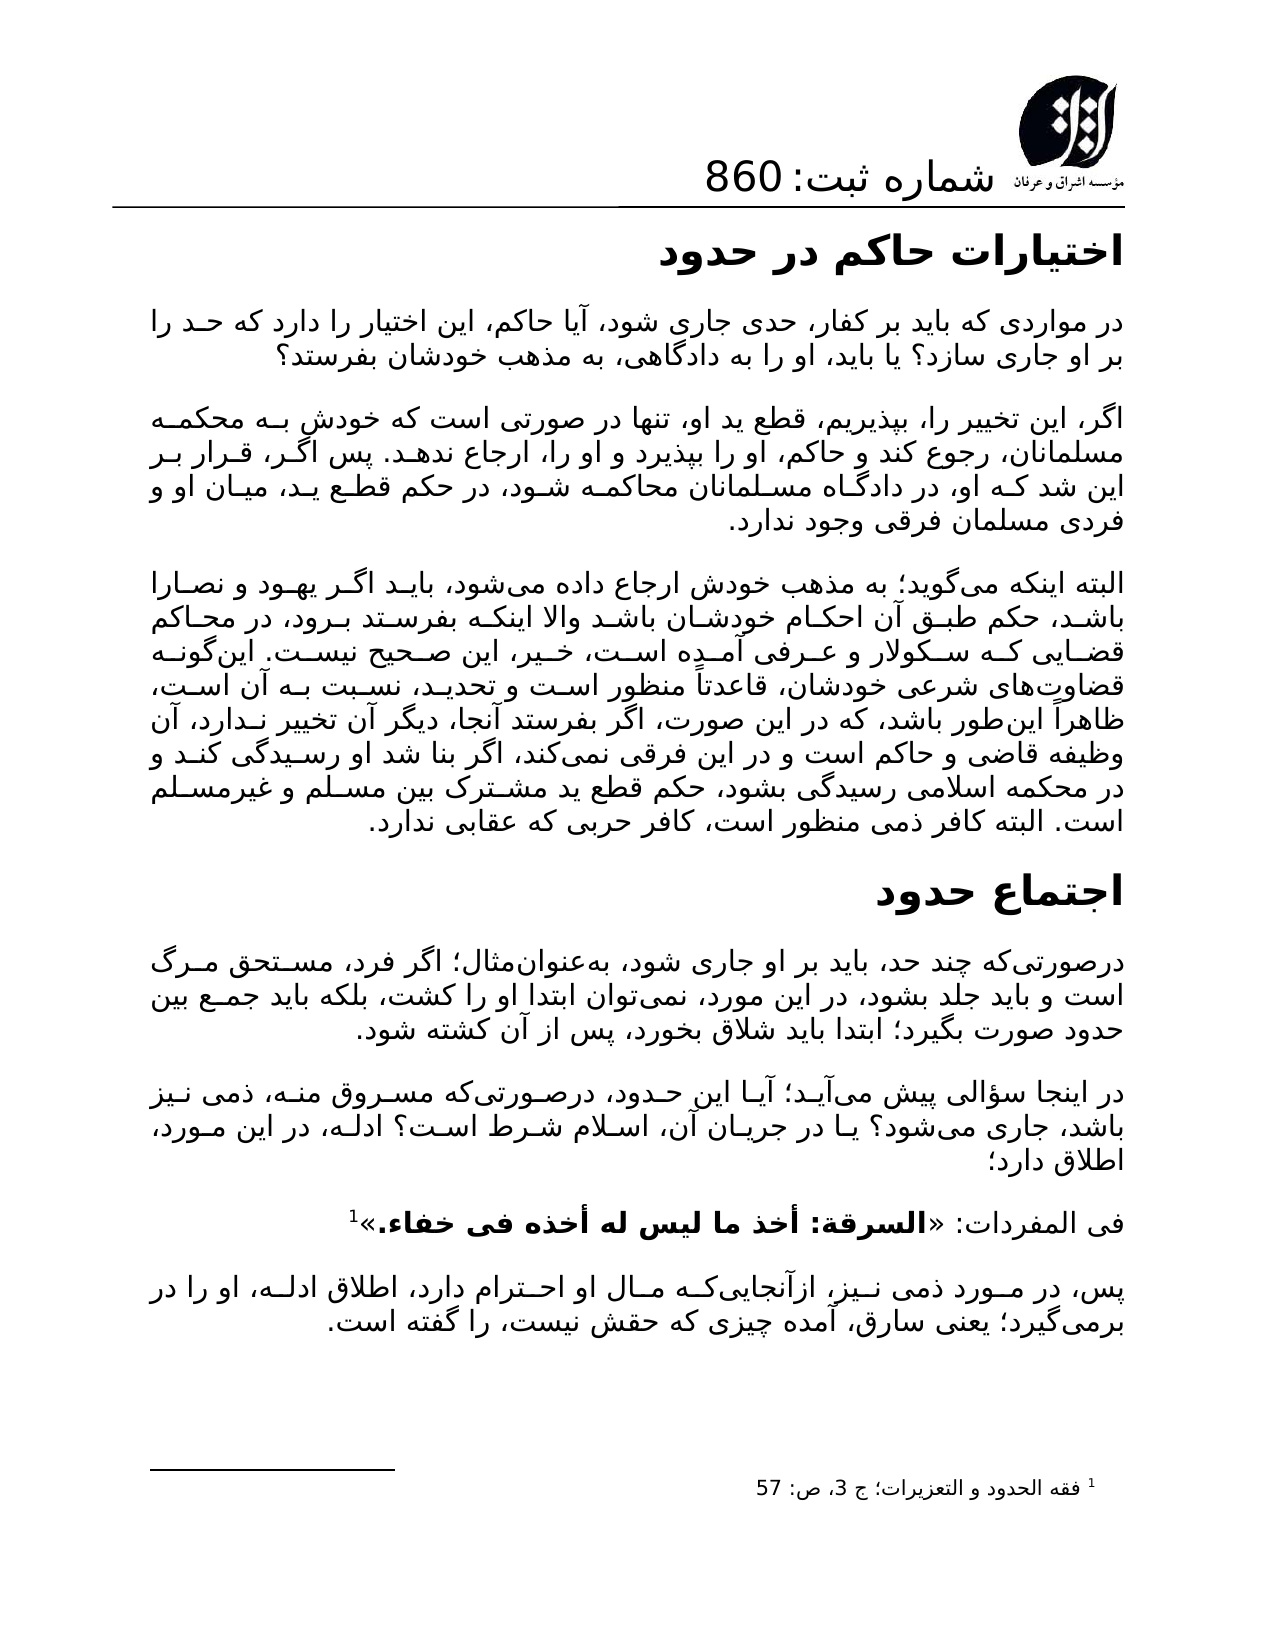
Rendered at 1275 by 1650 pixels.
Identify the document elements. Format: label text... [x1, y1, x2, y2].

text در اینجا سؤالی پیش می‌آید؛ آیا این حدود، درصورتی‌که مسروق منه، ذمی نیز باشد، جاری می‌شود؟ یا در جریان آن، اسلام شرط است؟ ادله، در این مورد، اطلاق دارد؛ [150, 1076, 1125, 1178]
text اگر، این تخییر را، بپذیریم، قطع ید او، تنها در صورتی است که خودش به محکمه مسلمانان، رجوع کند و حاکم، او را بپذیرد و او را، ارجاع ندهد. پس اگر، قرار بر این شد که او، در دادگاه مسلمانان محاکمه شود، در حکم قطع ید، میان او و فردی مسلمان فرقی وجود ندارد. [150, 401, 1125, 537]
text درصورتی‌که چند حد، باید بر او جاری شود، به‌عنوان‌مثال؛ اگر فرد، مستحق مرگ است و باید جلد بشود، در این مورد، نمی‌توان ابتدا او را کشت، بلکه باید جمع بین حدود صورت بگیرد؛ ابتدا باید شلاق بخورد، پس از آن کشته شود. [150, 945, 1125, 1047]
text فی المفردات: «السرقة: أخذ ما لیس له أخذه فی خفاء.» [150, 1207, 1125, 1241]
subtitle اختیارات حاکم در حدود [150, 226, 1125, 275]
subtitle اجتماع حدود [150, 867, 1125, 916]
text البته اینکه می‌گوید؛ به مذهب خودش ارجاع داده می‌شود، باید اگر یهود و نصارا باشد، حکم طبق آن احکام خودشان باشد والا اینکه بفرستد برود، در محاکم قضایی که سکولار و عرفی آمده است، خیر، این صحیح نیست. این‌گونه قضاوت‌های شرعی خودشان، قاعدتاً منظور است و تحدید، نسبت به آن است، ظاهراً این‌طور باشد، که در این صورت، اگر بفرستد آنجا، دیگر آن تخییر ندارد، آن وظیفه قاضی و حاکم است و در این فرقی نمی‌کند، اگر بنا شد او رسیدگی کند و در محکمه اسلامی رسیدگی بشود، حکم قطع ید مشترک بین مسلم و غیرمسلم است. البته کافر ذمی منظور است، کافر حربی که عقابی ندارد. [150, 566, 1125, 838]
text پس، در مورد ذمی نیز، ازآنجایی‌که مال او احترام دارد، اطلاق ادله، او را در برمی‌گیرد؛ یعنی سارق، آمده چیزی که حقش نیست، را گفته است. [150, 1270, 1125, 1338]
text در مواردی که باید بر کفار، حدی جاری شود، آیا حاکم، این اختیار را دارد که حد را بر او جاری سازد؟ یا باید، او را به دادگاهی، به مذهب خودشان بفرستد؟ [150, 304, 1125, 372]
picture [1010, 75, 1125, 192]
